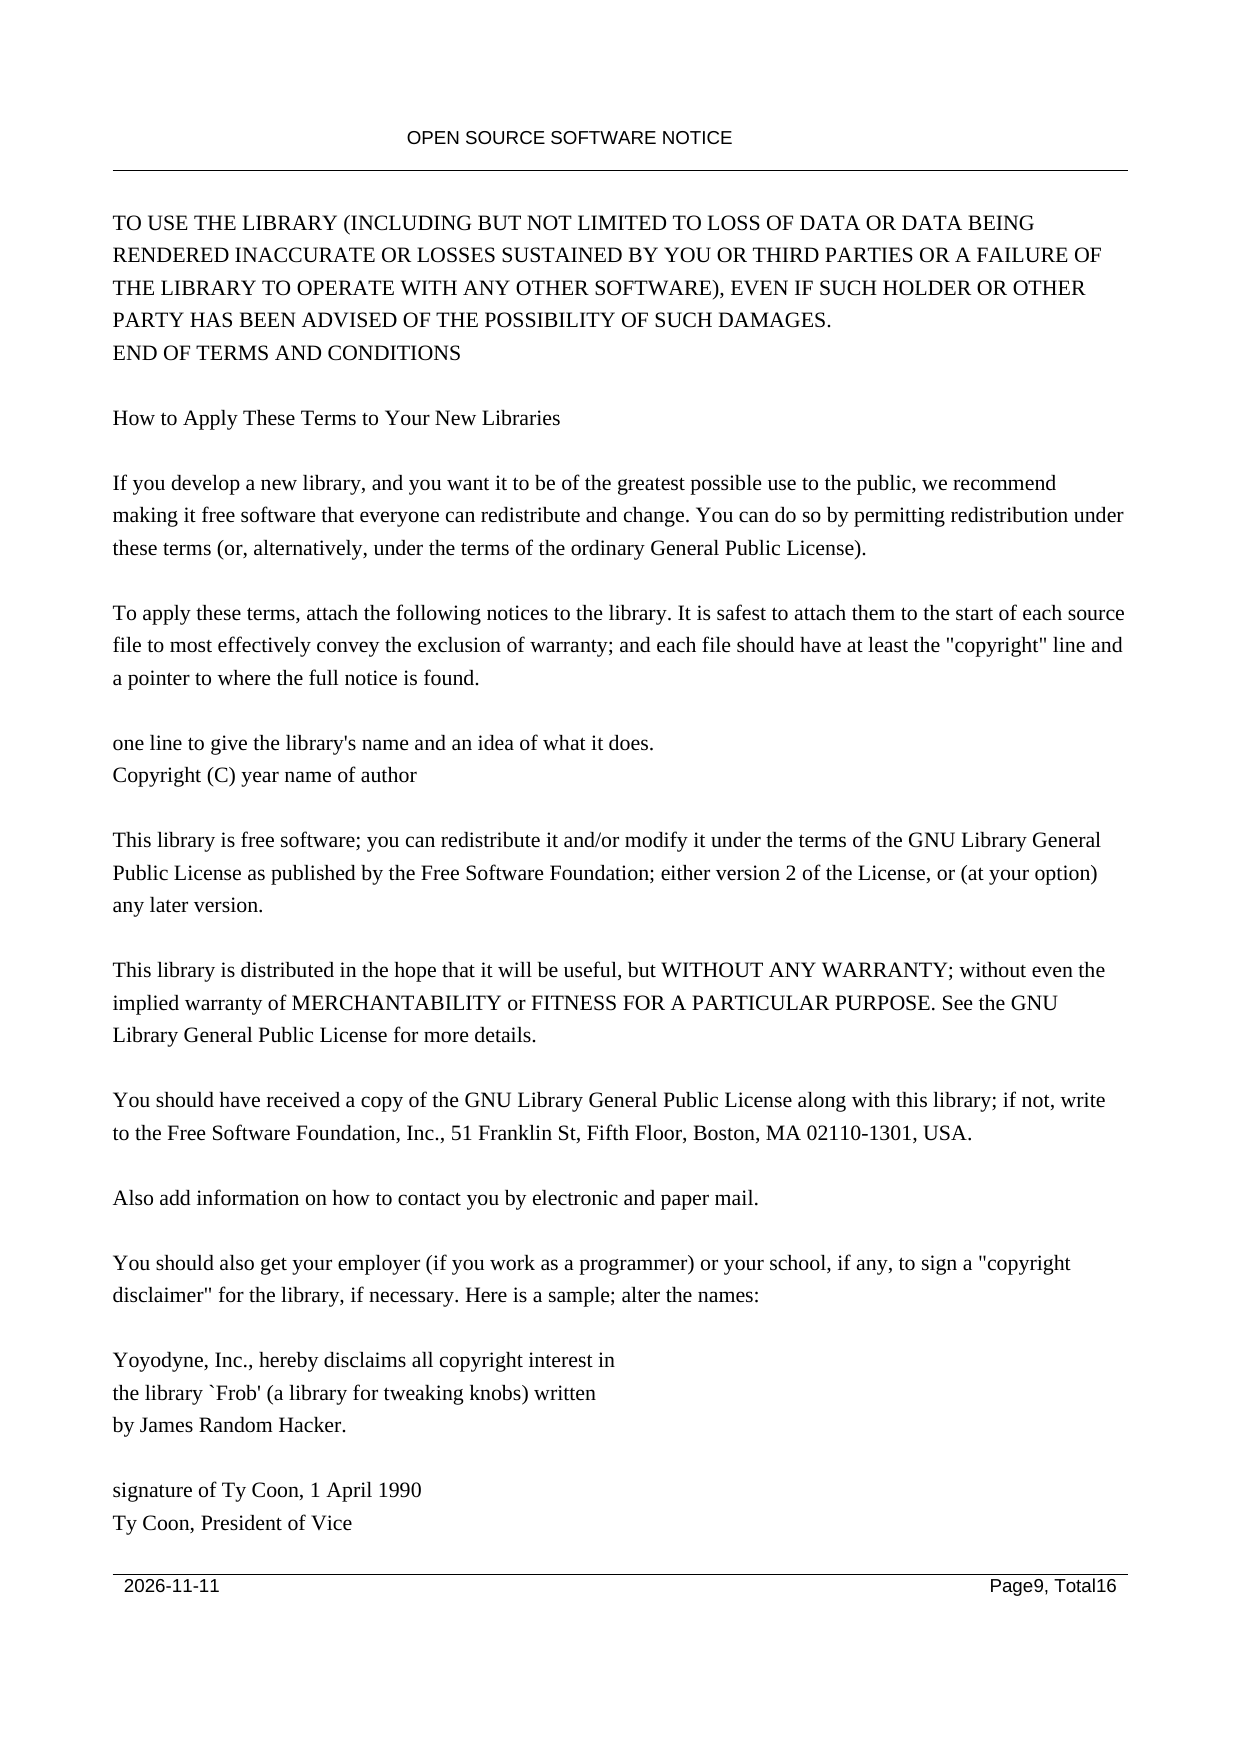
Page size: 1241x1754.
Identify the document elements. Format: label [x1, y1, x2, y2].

text [112, 206, 1128, 1539]
